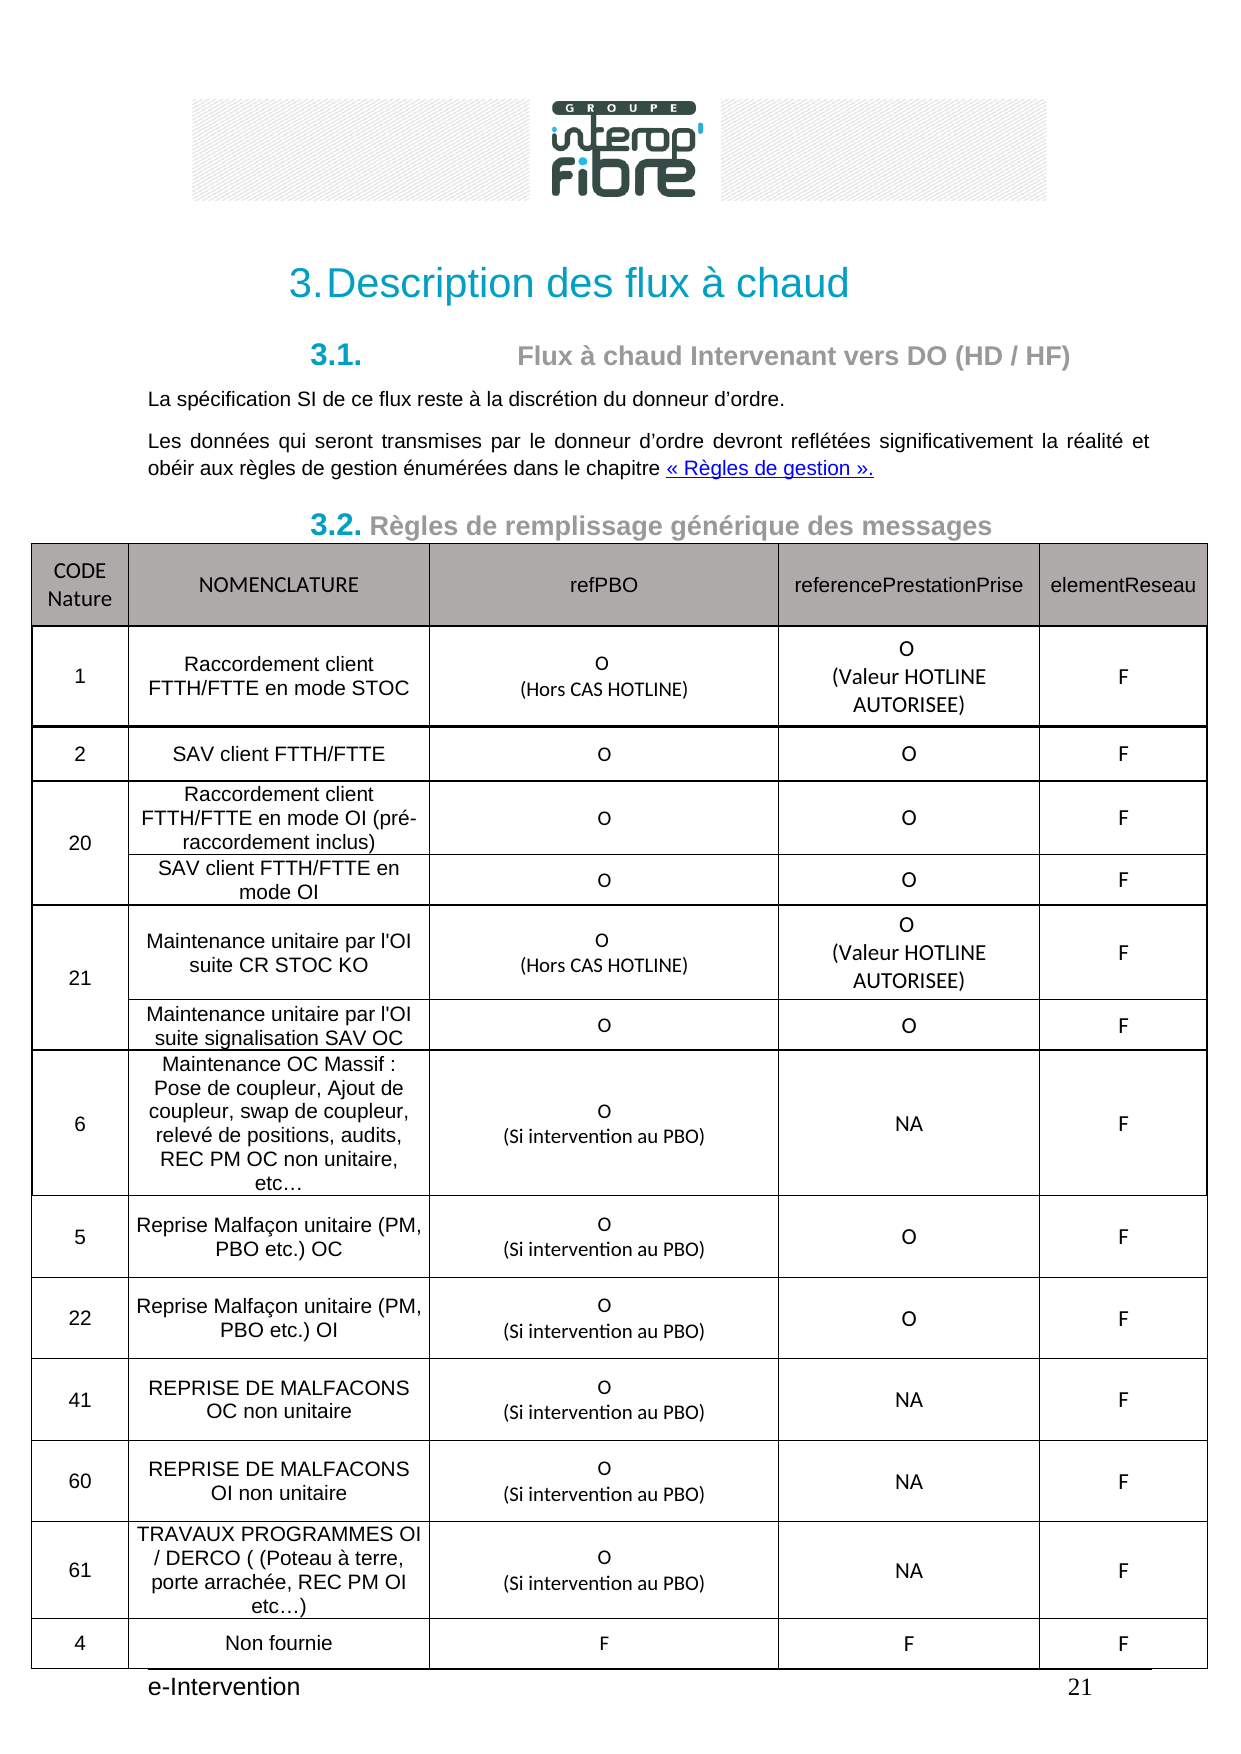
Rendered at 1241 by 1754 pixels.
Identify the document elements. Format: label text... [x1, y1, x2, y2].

table_cell 20 [33, 782, 128, 903]
text Les données qui seront transmises par le donneur d’ordre devront reflétées significativement la réalité et obéir aux règles de gestion énumérées dans le chapitre « Règles de gestion ». [148, 427, 1152, 481]
table_cell F [1040, 782, 1206, 853]
table_cell O [430, 1000, 778, 1049]
table_cell F [1040, 906, 1206, 999]
table_cell O (Si intervention au PBO) [430, 1359, 778, 1439]
table_cell O [779, 782, 1039, 853]
table_cell Reprise Malfaçon unitaire (PM, PBO etc.) OI [129, 1278, 429, 1358]
table_cell 6 [33, 1051, 128, 1195]
table_cell Maintenance unitaire par l'OI suite CR STOC KO [129, 906, 429, 999]
table_cell F [1040, 1441, 1207, 1521]
table_header referencePrestationPrise [779, 544, 1039, 625]
table_cell Non fournie [129, 1619, 429, 1667]
table_cell SAV client FTTH/FTTE en mode OI [129, 855, 429, 903]
table_cell NA [779, 1522, 1039, 1618]
table_cell O (Hors CAS HOTLINE) [430, 627, 778, 725]
table_cell O (Hors CAS HOTLINE) [430, 906, 778, 999]
table_cell O [430, 782, 778, 853]
table_cell 60 [32, 1441, 128, 1521]
table_cell 61 [32, 1522, 128, 1618]
table_cell Raccordement client FTTH/FTTE en mode OI (pré-raccordement inclus) [129, 782, 429, 853]
table_cell O (Si intervention au PBO) [430, 1196, 778, 1277]
table_cell 4 [32, 1619, 128, 1667]
table_cell F [1040, 1000, 1206, 1049]
table_cell O [779, 1000, 1039, 1049]
table_cell 22 [32, 1278, 128, 1358]
table_cell O (Si intervention au PBO) [430, 1051, 778, 1195]
table_cell O (Valeur HOTLINE AUTORISEE) [779, 906, 1039, 999]
table_cell Maintenance OC Massif : Pose de coupleur, Ajout de coupleur, swap de coupleur, relevé de positions, audits, REC PM OC non unitaire, etc… [129, 1051, 429, 1195]
table_cell NA [779, 1359, 1039, 1439]
table_cell O (Si intervention au PBO) [430, 1522, 778, 1618]
table_cell 5 [32, 1196, 128, 1277]
table_cell 41 [32, 1359, 128, 1439]
table_cell Raccordement client FTTH/FTTE en mode STOC [129, 627, 429, 725]
table_cell F [1040, 627, 1206, 725]
table_cell Maintenance unitaire par l'OI suite signalisation SAV OC [129, 1000, 429, 1049]
table_cell F [1040, 1051, 1206, 1195]
table_header CODE Nature [32, 544, 128, 625]
table_cell REPRISE DE MALFACONS OI non unitaire [129, 1441, 429, 1521]
table_cell F [1040, 1522, 1207, 1618]
table_cell 21 [33, 906, 128, 1049]
table_header elementReseau [1040, 544, 1207, 625]
table_header NOMENCLATURE [129, 544, 429, 625]
table_cell O [430, 855, 778, 903]
table_cell 2 [33, 728, 128, 779]
text La spécification SI de ce flux reste à la discrétion du donneur d’ordre. [148, 385, 1152, 412]
table_cell F [1040, 1196, 1207, 1277]
table_cell F [1040, 1359, 1207, 1439]
table_cell REPRISE DE MALFACONS OC non unitaire [129, 1359, 429, 1439]
table_cell F [1040, 1278, 1207, 1358]
text Règles de remplissage générique des messages [310, 506, 1152, 543]
table_cell 1 [33, 627, 128, 725]
table_cell NA [779, 1441, 1039, 1521]
table_cell F [430, 1619, 778, 1667]
table_cell O [779, 1278, 1039, 1358]
table_cell TRAVAUX PROGRAMMES OI / DERCO ( (Poteau à terre, porte arrachée, REC PM OI etc…) [129, 1522, 429, 1618]
table_cell F [1040, 855, 1206, 903]
table_cell F [1040, 1619, 1207, 1667]
subtitle Description des flux à chaud [289, 264, 1152, 306]
table_cell F [1040, 728, 1206, 779]
table_cell O (Valeur HOTLINE AUTORISEE) [779, 627, 1039, 725]
table_cell SAV client FTTH/FTTE [129, 728, 429, 779]
table_cell F [779, 1619, 1039, 1667]
table_cell O [779, 1196, 1039, 1277]
table_cell O [779, 728, 1039, 779]
table_cell O (Si intervention au PBO) [430, 1441, 778, 1521]
subtitle Flux à chaud Intervenant vers DO (HD / HF) [310, 335, 1152, 372]
table_header refPBO [430, 544, 778, 625]
table_cell NA [779, 1051, 1039, 1195]
table_cell O [779, 855, 1039, 903]
picture [147, 59, 1091, 239]
table_cell Reprise Malfaçon unitaire (PM, PBO etc.) OC [129, 1196, 429, 1277]
table_cell O [430, 728, 778, 779]
table_cell O (Si intervention au PBO) [430, 1278, 778, 1358]
